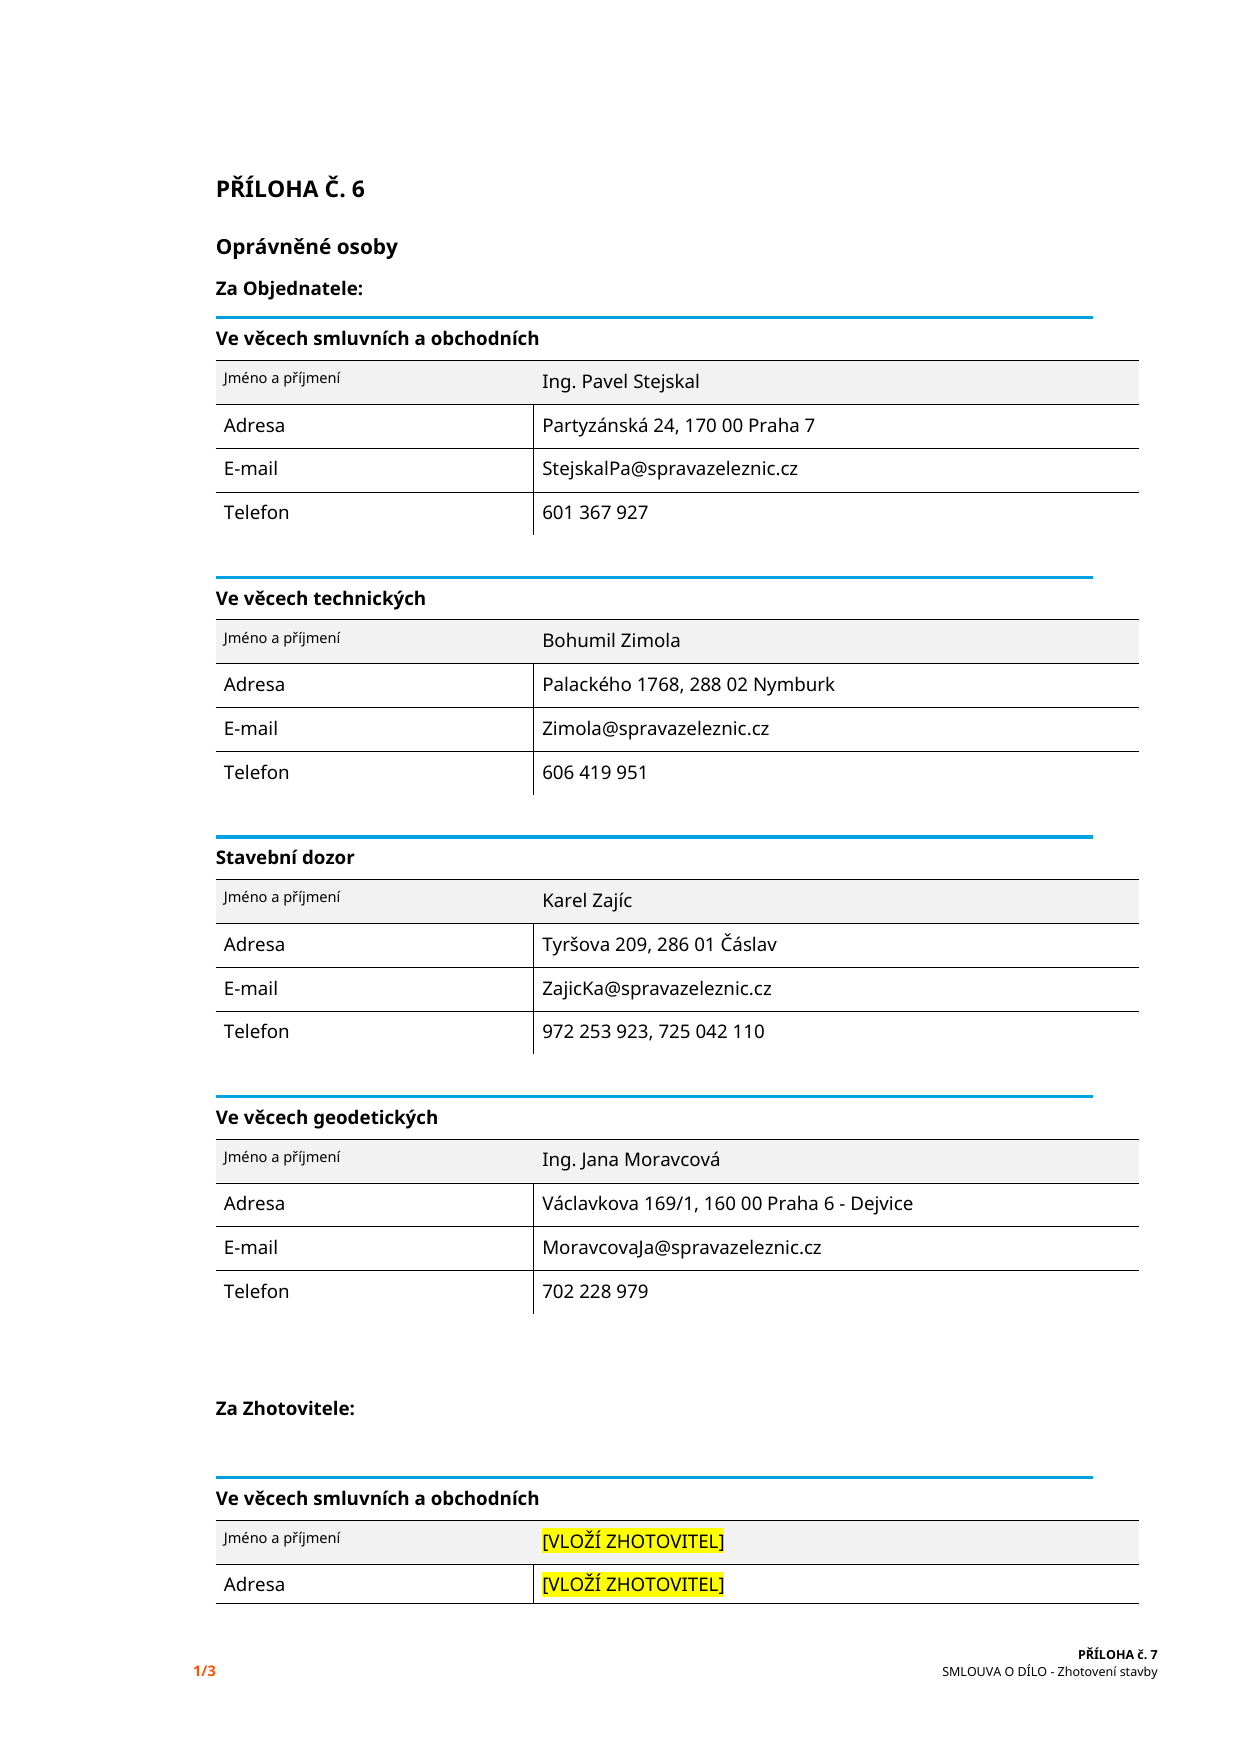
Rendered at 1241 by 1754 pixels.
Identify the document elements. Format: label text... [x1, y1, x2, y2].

table_header Jméno a příjmení [216, 361, 534, 404]
table_cell Adresa [216, 1565, 533, 1603]
table_cell 702 228 979 [534, 1271, 1139, 1314]
table_cell 601 367 927 [534, 493, 1139, 535]
table_cell ZajicKa@spravazeleznic.cz [534, 968, 1139, 1011]
text Příloha č. 6 [216, 172, 1093, 204]
table_cell Palackého 1768, 288 02 Nymburk [534, 664, 1139, 707]
table_cell Adresa [216, 664, 533, 707]
table_header [VLOŽÍ ZHOTOVITEL] [534, 1521, 1139, 1563]
table_cell Václavkova 169/1, 160 00 Praha 6 - Dejvice [534, 1184, 1139, 1226]
table_cell Tyršova 209, 286 01 Čáslav [534, 924, 1139, 967]
table_cell E-mail [216, 968, 533, 1011]
table_cell E-mail [216, 449, 533, 491]
table_cell E-mail [216, 708, 533, 751]
table_header Ing. Pavel Stejskal [534, 361, 1139, 404]
text Oprávněné osoby [216, 232, 1093, 260]
table_header Karel Zajíc [534, 880, 1139, 923]
table_cell StejskalPa@spravazeleznic.cz [534, 449, 1139, 491]
table_cell 606 419 951 [534, 752, 1139, 795]
table_cell MoravcovaJa@spravazeleznic.cz [534, 1227, 1139, 1270]
text Stavební dozor [216, 839, 1093, 870]
table_cell Telefon [216, 1271, 533, 1314]
text Za Objednatele: [216, 276, 1093, 301]
table_cell 972 253 923, 725 042 110 [534, 1012, 1139, 1054]
table_header Jméno a příjmení [216, 880, 534, 923]
table_header Bohumil Zimola [534, 620, 1139, 663]
table_cell Telefon [216, 1012, 533, 1054]
table_cell Adresa [216, 924, 533, 967]
table_cell Partyzánská 24, 170 00 Praha 7 [534, 405, 1139, 447]
table_cell Telefon [216, 752, 533, 795]
table_cell [VLOŽÍ ZHOTOVITEL] [534, 1565, 1139, 1603]
table_header Jméno a příjmení [216, 1140, 534, 1182]
text Ve věcech technických [216, 579, 1093, 611]
table_cell Zimola@spravazeleznic.cz [534, 708, 1139, 751]
text Ve věcech geodetických [216, 1098, 1093, 1130]
table_cell Adresa [216, 405, 533, 447]
table_cell Adresa [216, 1184, 533, 1226]
table_header Jméno a příjmení [216, 620, 534, 663]
table_cell Telefon [216, 493, 533, 535]
table_cell E-mail [216, 1227, 533, 1270]
table_header Jméno a příjmení [216, 1521, 534, 1563]
text Za Zhotovitele: [216, 1395, 1093, 1421]
text Ve věcech smluvních a obchodních [216, 319, 1093, 351]
text Ve věcech smluvních a obchodních [216, 1479, 1093, 1511]
table_header Ing. Jana Moravcová [534, 1140, 1139, 1182]
